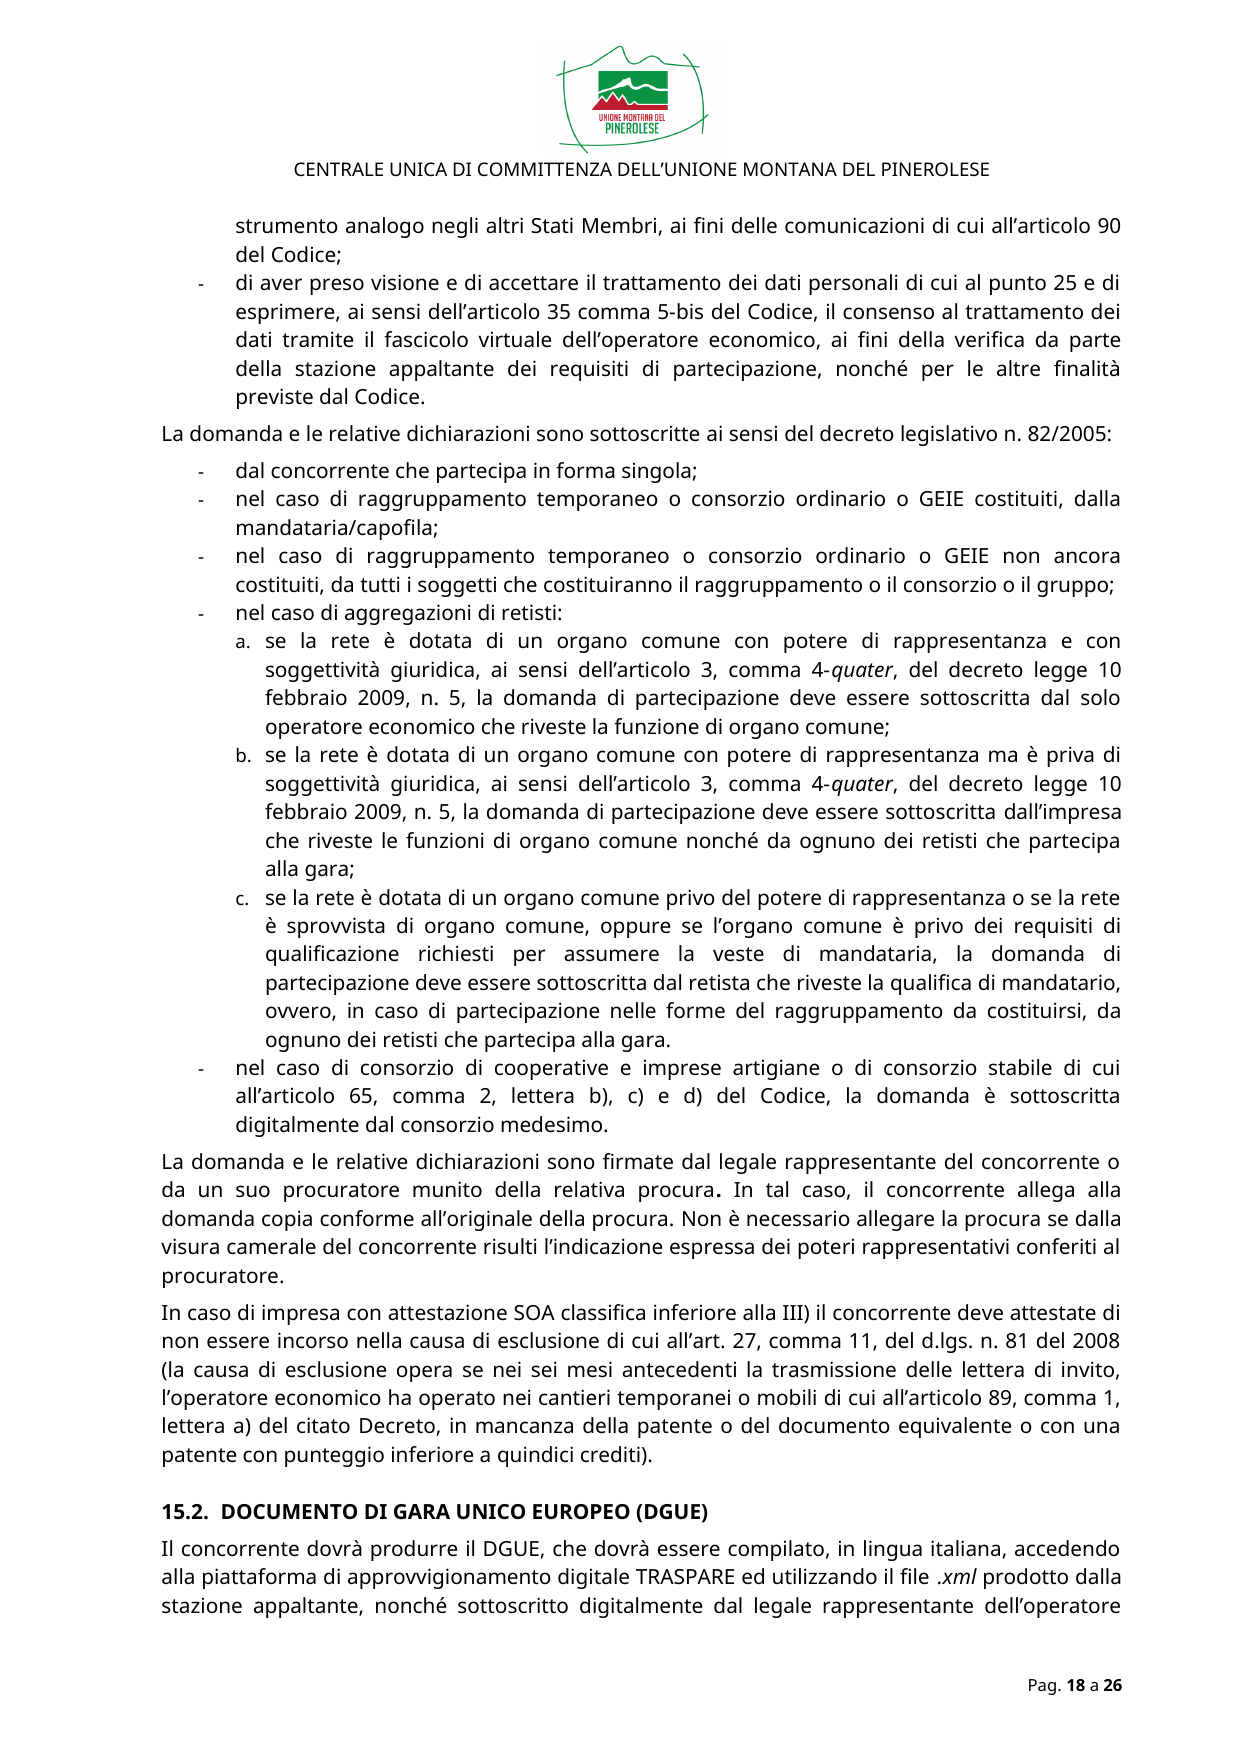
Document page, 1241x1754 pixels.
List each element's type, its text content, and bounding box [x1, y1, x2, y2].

text In caso di impresa con attestazione SOA classifica inferiore alla III) il concorrente deve attestate di non essere incorso nella causa di esclusione di cui all’art. 27, comma 11, del d.lgs. n. 81 del 2008 (la causa di esclusione opera se nei sei mesi antecedenti la trasmissione delle lettera di invito, l’operatore economico ha operato nei cantieri temporanei o mobili di cui all’articolo 89, comma 1, lettera a) del citato Decreto, in mancanza della patente o del documento equivalente o con una patente con punteggio inferiore a quindici crediti). [161, 1298, 1122, 1468]
list nel caso di raggruppamento temporaneo o consorzio ordinario o GEIE non ancora costituiti, da tutti i soggetti che costituiranno il raggruppamento o il consorzio o il gruppo; [198, 541, 1122, 598]
text La domanda e le relative dichiarazioni sono sottoscritte ai sensi del decreto legislativo n. 82/2005: [161, 419, 1122, 447]
list nel caso di raggruppamento temporaneo o consorzio ordinario o GEIE costituiti, dalla mandataria/capofila; [198, 484, 1122, 541]
list se la rete è dotata di un organo comune privo del potere di rappresentanza o se la rete è sprovvista di organo comune, oppure se l’organo comune è privo dei requisiti di qualificazione richiesti per assumere la veste di mandataria, la domanda di partecipazione deve essere sottoscritta dal retista che riveste la qualifica di mandatario, ovvero, in caso di partecipazione nelle forme del raggruppamento da costituirsi, da ognuno dei retisti che partecipa alla gara. [235, 883, 1122, 1053]
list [198, 211, 1122, 268]
list se la rete è dotata di un organo comune con potere di rappresentanza ma è priva di soggettività giuridica, ai sensi dell’articolo 3, comma 4-quater, del decreto legge 10 febbraio 2009, n. 5, la domanda di partecipazione deve essere sottoscritta dall’impresa che riveste le funzioni di organo comune nonché da ognuno dei retisti che partecipa alla gara; [235, 740, 1122, 883]
list nel caso di consorzio di cooperative e imprese artigiane o di consorzio stabile di cui all’articolo 65, comma 2, lettera b), c) e d) del Codice, la domanda è sottoscritta digitalmente dal consorzio medesimo. [198, 1053, 1122, 1138]
list di aver preso visione e di accettare il trattamento dei dati personali di cui al punto 25 e di esprimere, ai sensi dell’articolo 35 comma 5-bis del Codice, il consenso al trattamento dei dati tramite il fascicolo virtuale dell’operatore economico, ai fini della verifica da parte della stazione appaltante dei requisiti di partecipazione, nonché per le altre finalità previste dal Codice. [198, 268, 1122, 411]
list dal concorrente che partecipa in forma singola; [198, 456, 1122, 484]
list se la rete è dotata di un organo comune con potere di rappresentanza e con soggettività giuridica, ai sensi dell’articolo 3, comma 4-quater, del decreto legge 10 febbraio 2009, n. 5, la domanda di partecipazione deve essere sottoscritta dal solo operatore economico che riveste la funzione di organo comune; [235, 627, 1122, 740]
text La domanda e le relative dichiarazioni sono firmate dal legale rappresentante del concorrente o da un suo procuratore munito della relativa procura. In tal caso, il concorrente allega alla domanda copia conforme all’originale della procura. Non è necessario allegare la procura se dalla visura camerale del concorrente risulti l’indicazione espressa dei poteri rappresentativi conferiti al procuratore. [161, 1147, 1122, 1289]
list nel caso di aggregazioni di retisti: [198, 598, 1122, 627]
subtitle Documento di gara unico europeo (dgue) [161, 1497, 1122, 1525]
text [161, 1534, 1122, 1619]
